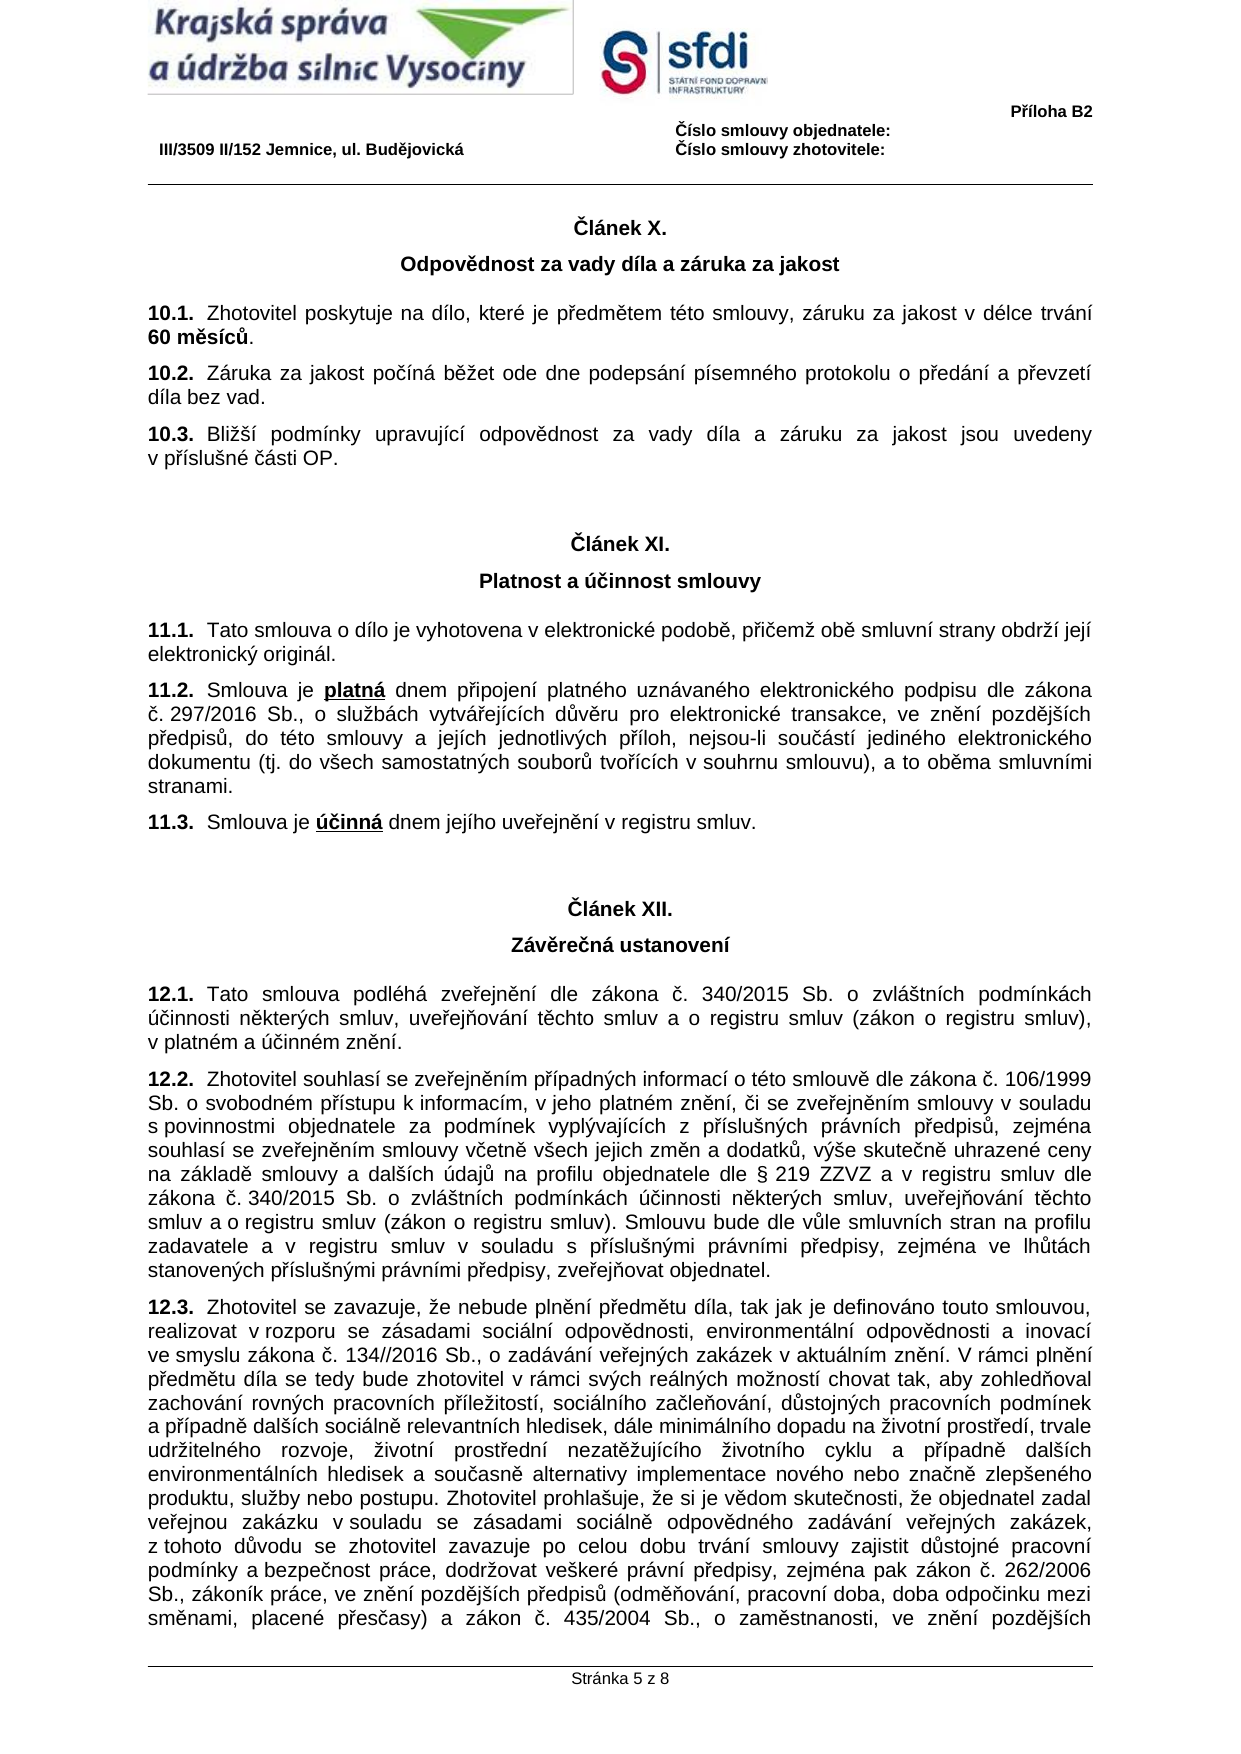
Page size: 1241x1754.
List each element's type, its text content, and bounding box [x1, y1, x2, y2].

picture [598, 14, 768, 108]
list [148, 1294, 1093, 1630]
list Smlouva je platná dnem připojení platného uznávaného elektronického podpisu dle zákona č. 297/2016 Sb., o službách vytvářejících důvěru pro elektronické transakce, ve znění pozdějších předpisů, do této smlouvy a jejích jednotlivých příloh, nejsou-li součástí jediného elektronického dokumentu (tj. do všech samostatných souborů tvořících v souhrnu smlouvu), a to oběma smluvními stranami. [148, 678, 1093, 798]
list Bližší podmínky upravující odpovědnost za vady díla a záruku za jakost jsou uvedeny v příslušné části OP. [148, 422, 1093, 469]
list Tato smlouva o dílo je vyhotovena v elektronické podobě, přičemž obě smluvní strany obdrží její elektronický originál. [148, 617, 1093, 665]
picture [147, 0, 574, 96]
list Zhotovitel souhlasí se zveřejněním případných informací o této smlouvě dle zákona č. 106/1999 Sb. o svobodném přístupu k informacím, v jeho platném znění, či se zveřejněním smlouvy v souladu s povinnostmi objednatele za podmínek vyplývajících z příslušných právních předpisů, zejména souhlasí se zveřejněním smlouvy včetně všech jejich změn a dodatků, výše skutečně uhrazené ceny na základě smlouvy a dalších údajů na profilu objednatele dle § 219 ZZVZ a v registru smluv dle zákona č. 340/2015 Sb. o zvláštních podmínkách účinnosti některých smluv, uveřejňování těchto smluv a o registru smluv (zákon o registru smluv). Smlouvu bude dle vůle smluvních stran na profilu zadavatele a v registru smluv v souladu s příslušnými právními předpisy, zejména ve lhůtách stanovených příslušnými právními předpisy, zveřejňovat objednatel. [148, 1066, 1093, 1282]
subtitle Závěrečná ustanovení [148, 933, 1093, 957]
list Smlouva je účinná dnem jejího uveřejnění v registru smluv. [148, 810, 1093, 834]
list Zhotovitel poskytuje na dílo, které je předmětem této smlouvy, záruku za jakost v délce trvání 60 měsíců. [148, 301, 1093, 349]
subtitle Platnost a účinnost smlouvy [148, 568, 1093, 592]
text Článek XII. [148, 897, 1093, 921]
text Článek X. [148, 215, 1093, 239]
text Článek XI. [148, 532, 1093, 556]
list Tato smlouva podléhá zveřejnění dle zákona č. 340/2015 Sb. o zvláštních podmínkách účinnosti některých smluv, uveřejňování těchto smluv a o registru smluv (zákon o registru smluv), v platném a účinném znění. [148, 982, 1093, 1054]
list Záruka za jakost počíná běžet ode dne podepsání písemného protokolu o předání a převzetí díla bez vad. [148, 361, 1093, 409]
subtitle Odpovědnost za vady díla a záruka za jakost [148, 252, 1093, 276]
